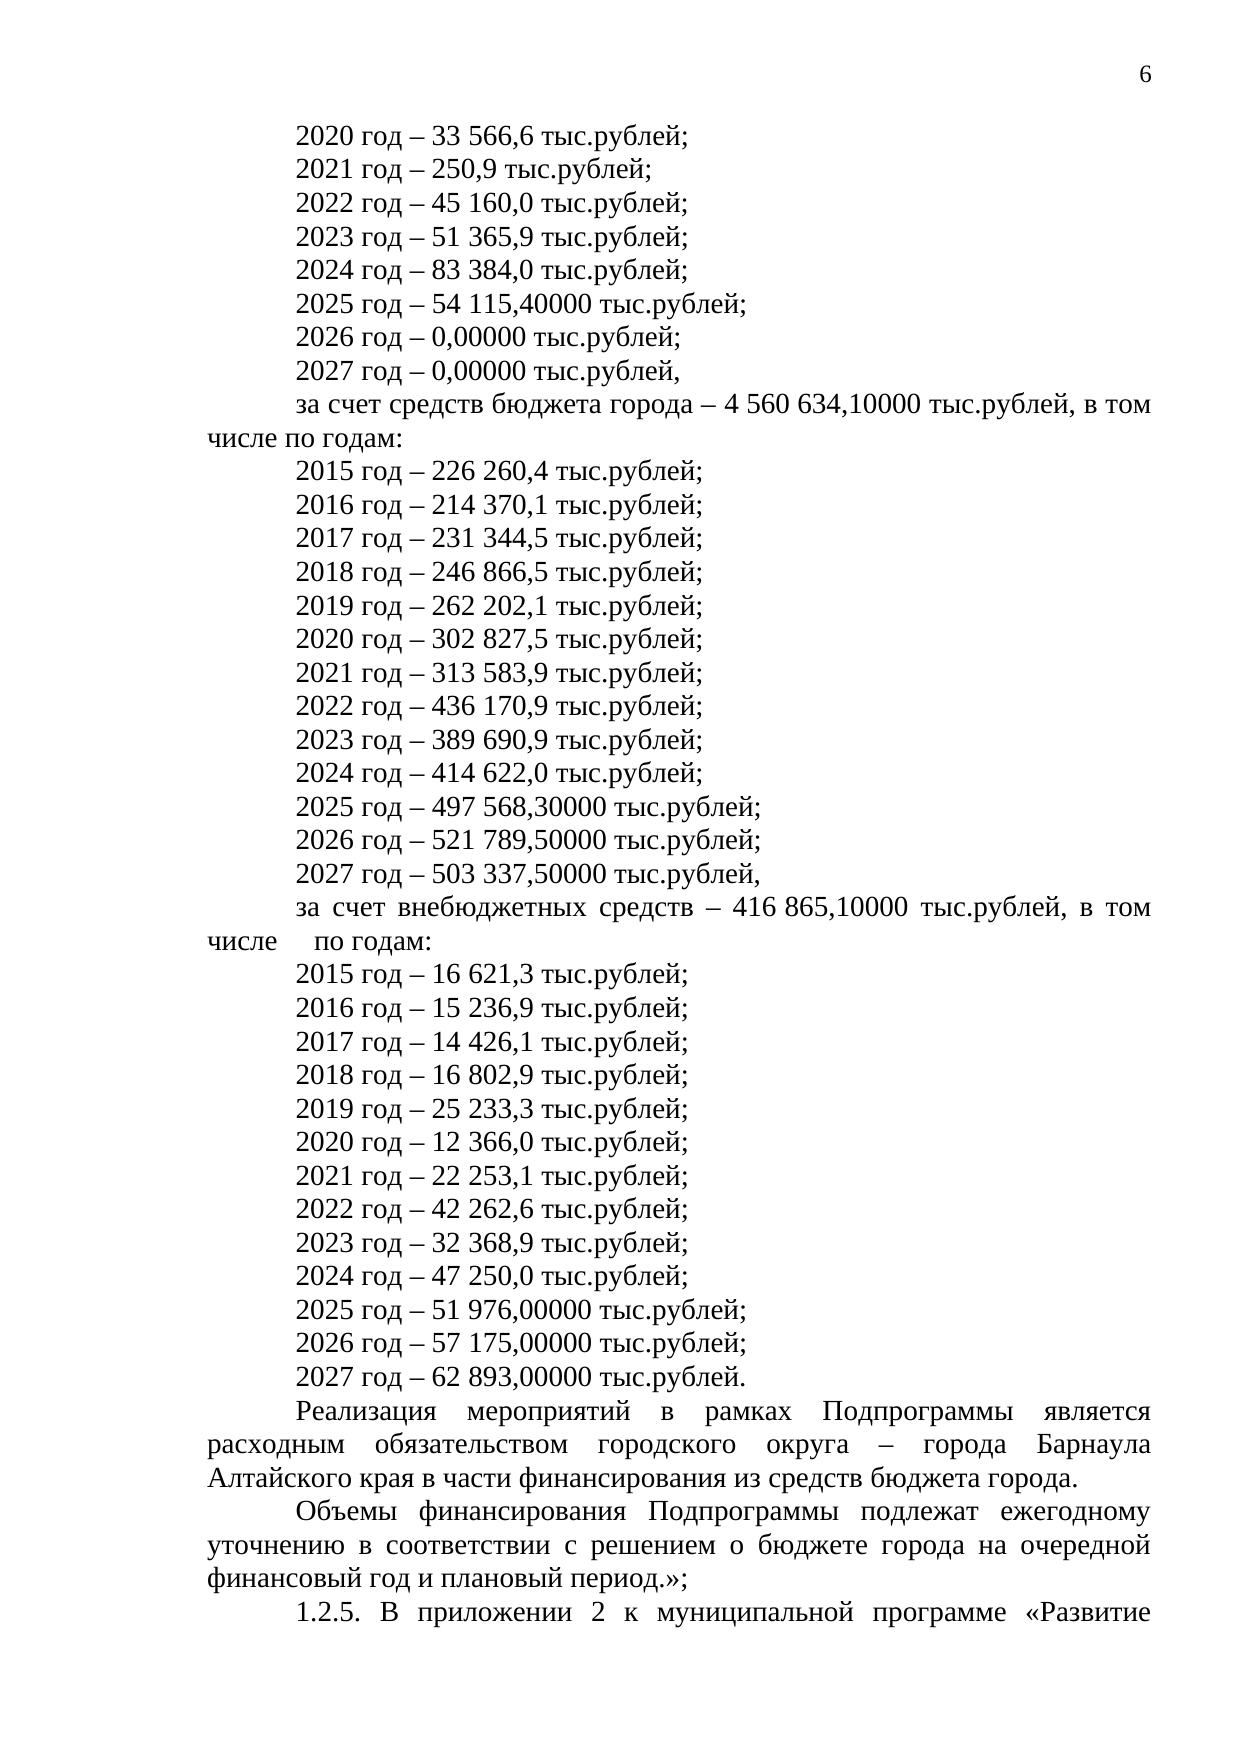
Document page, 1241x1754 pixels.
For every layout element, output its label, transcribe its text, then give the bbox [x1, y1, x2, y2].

text 2022 год – 42 262,6 тыс.рублей; [207, 1191, 1152, 1225]
text за счет средств бюджета города – 4 560 634,10000 тыс.рублей, в том числе по годам: [207, 386, 1152, 453]
text 2021 год – 313 583,9 тыс.рублей; [207, 655, 1152, 688]
text 2020 год – 12 366,0 тыс.рублей; [207, 1124, 1152, 1158]
text 2018 год – 16 802,9 тыс.рублей; [207, 1057, 1152, 1091]
text 2023 год – 51 365,9 тыс.рублей; [207, 219, 1152, 252]
text 2020 год – 33 566,6 тыс.рублей; [207, 118, 1152, 152]
text 2023 год – 389 690,9 тыс.рублей; [207, 722, 1152, 755]
text 2022 год – 45 160,0 тыс.рублей; [207, 185, 1152, 219]
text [207, 1594, 1152, 1627]
text 2021 год – 250,9 тыс.рублей; [207, 152, 1152, 185]
text 2018 год – 246 866,5 тыс.рублей; [207, 554, 1152, 588]
text 2024 год – 83 384,0 тыс.рублей; [207, 252, 1152, 286]
text 2015 год – 226 260,4 тыс.рублей; [207, 453, 1152, 487]
text 2025 год – 497 568,30000 тыс.рублей; [207, 789, 1152, 822]
text 2027 год – 62 893,00000 тыс.рублей. [207, 1359, 1152, 1393]
text 2017 год – 231 344,5 тыс.рублей; [207, 521, 1152, 554]
text 2026 год – 57 175,00000 тыс.рублей; [207, 1326, 1152, 1359]
text 2019 год – 262 202,1 тыс.рублей; [207, 588, 1152, 621]
text 2015 год – 16 621,3 тыс.рублей; [207, 957, 1152, 990]
text 2016 год – 15 236,9 тыс.рублей; [207, 990, 1152, 1024]
text за счет внебюджетных средств – 416 865,10000 тыс.рублей, в том числе по годам: [207, 889, 1152, 957]
text 2017 год – 14 426,1 тыс.рублей; [207, 1024, 1152, 1057]
text 2024 год – 47 250,0 тыс.рублей; [207, 1258, 1152, 1292]
text 2016 год – 214 370,1 тыс.рублей; [207, 487, 1152, 521]
text 2027 год – 503 337,50000 тыс.рублей, [207, 856, 1152, 889]
text 2025 год – 54 115,40000 тыс.рублей; [207, 286, 1152, 319]
text 2022 год – 436 170,9 тыс.рублей; [207, 688, 1152, 722]
text Реализация мероприятий в рамках Подпрограммы является расходным обязательством городского округа – города Барнаула Алтайского края в части финансирования из средств бюджета города. [207, 1393, 1152, 1493]
text 2023 год – 32 368,9 тыс.рублей; [207, 1225, 1152, 1258]
text 2026 год – 0,00000 тыс.рублей; [207, 319, 1152, 353]
text 2025 год – 51 976,00000 тыс.рублей; [207, 1292, 1152, 1326]
text 2024 год – 414 622,0 тыс.рублей; [207, 755, 1152, 789]
text 2027 год – 0,00000 тыс.рублей, [207, 353, 1152, 386]
text Объемы финансирования Подпрограммы подлежат ежегодному уточнению в соответствии с решением о бюджете города на очередной финансовый год и плановый период.»; [207, 1493, 1152, 1594]
text 2021 год – 22 253,1 тыс.рублей; [207, 1158, 1152, 1191]
text 2019 год – 25 233,3 тыс.рублей; [207, 1091, 1152, 1124]
text 2026 год – 521 789,50000 тыс.рублей; [207, 822, 1152, 856]
text 2020 год – 302 827,5 тыс.рублей; [207, 621, 1152, 655]
